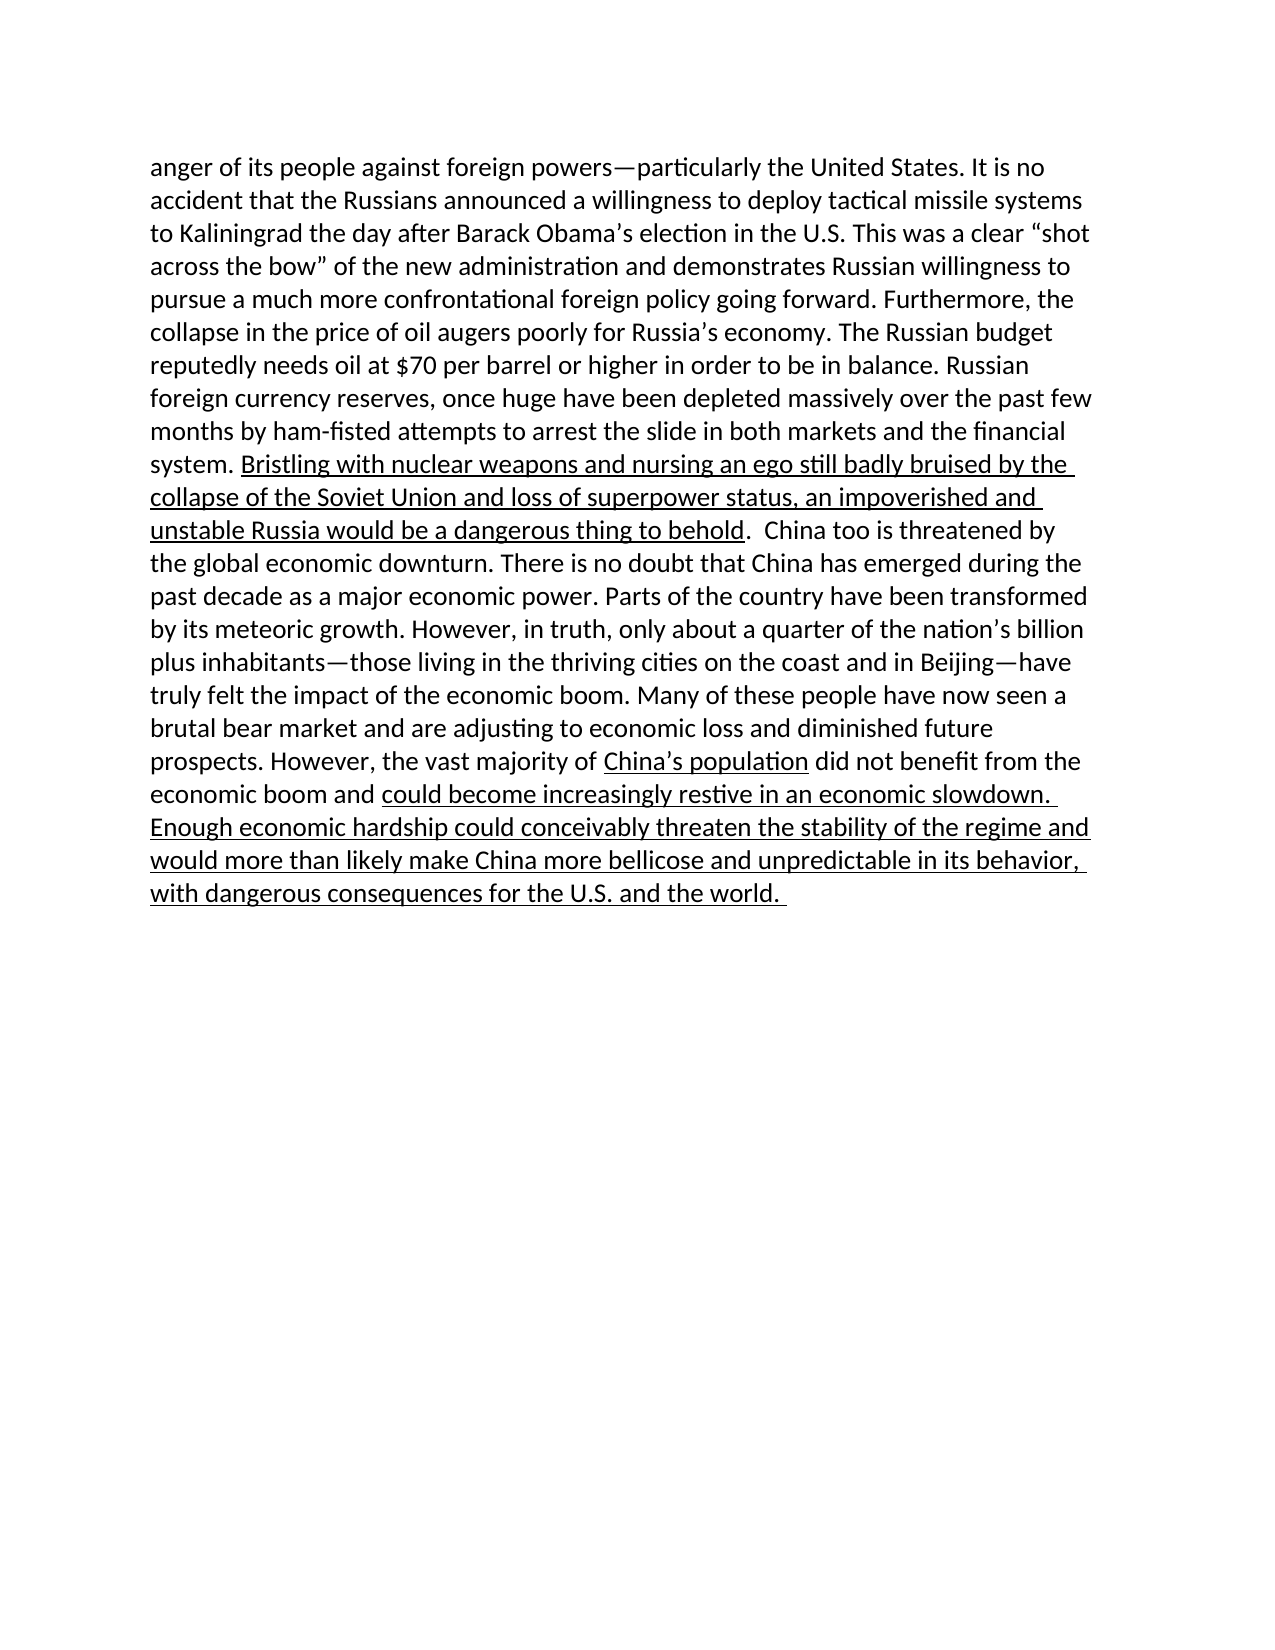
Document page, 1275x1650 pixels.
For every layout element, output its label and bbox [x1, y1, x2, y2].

text [150, 150, 1095, 909]
